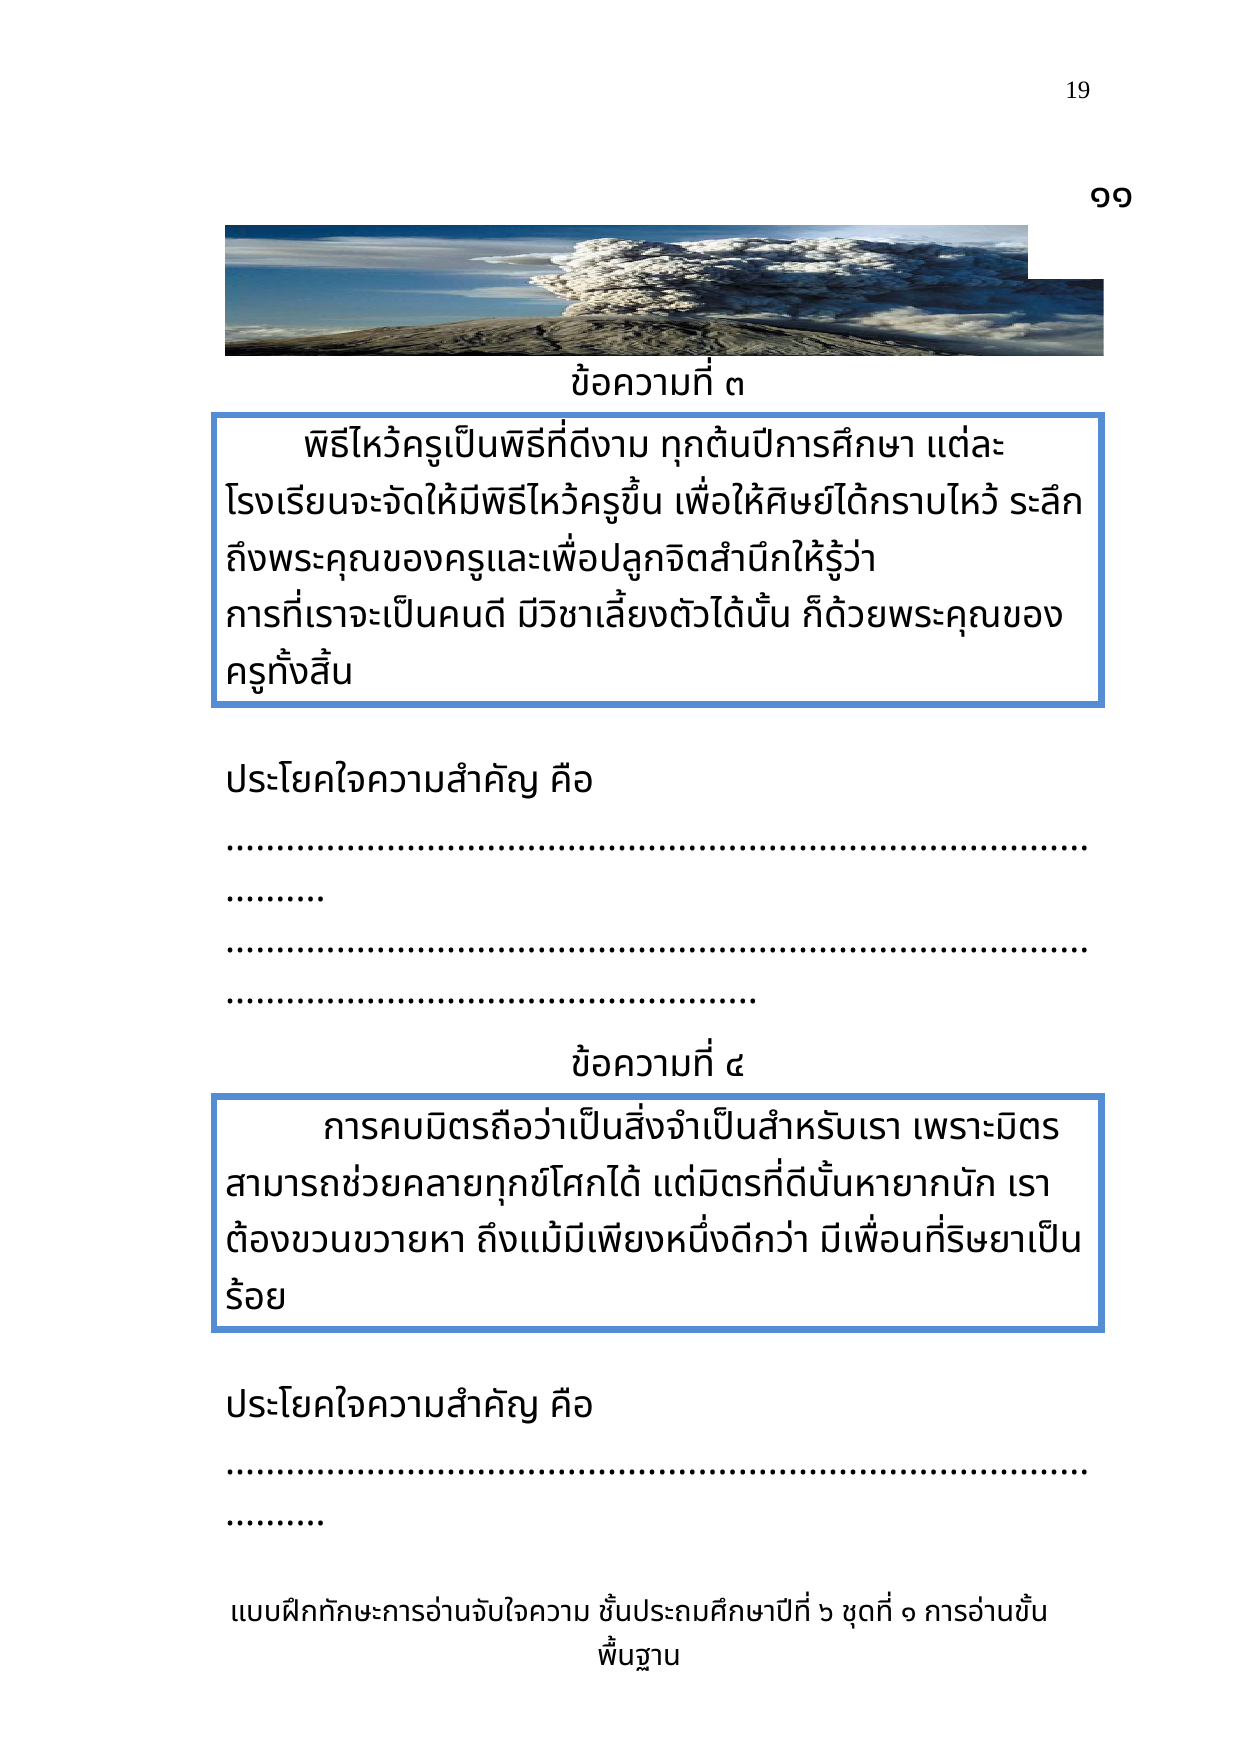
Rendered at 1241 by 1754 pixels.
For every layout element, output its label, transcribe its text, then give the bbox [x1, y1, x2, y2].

table_header การคบมิตรถือว่าเป็นสิ่งจำเป็นสำหรับเรา เพราะมิตรสามารถช่วยคลายทุกข์โศกได้ แต่มิตรที่ดีนั้นหายากนัก เราต้องขวนขวายหา ถึงแม้มีเพียงหนึ่งดีกว่า มีเพื่อนที่ริษยาเป็นร้อย [217, 1100, 1098, 1326]
text ........................................................................................................................................... [225, 912, 1090, 1014]
text ข้อความที่ ๓ [225, 356, 1090, 412]
text ประโยคใจความสำคัญ คือ ................................................................................................ [225, 1378, 1090, 1537]
table_header พิธีไหว้ครูเป็นพิธีที่ดีงาม ทุกต้นปีการศึกษา แต่ละโรงเรียนจะจัดให้มีพิธีไหว้ครูขึ้น เพื่อให้ศิษย์ได้กราบไหว้ ระลึกถึงพระคุณของครูและเพื่อปลูกจิตสำนึกให้รู้ว่า การที่เราจะเป็นคนดี มีวิชาเลี้ยงตัวได้นั้น ก็ด้วยพระคุณของครูทั้งสิ้น [217, 418, 1098, 701]
text ข้อความที่ ๔ [225, 1037, 1090, 1093]
picture [225, 225, 1104, 356]
text ประโยคใจความสำคัญ คือ ................................................................................................ [225, 753, 1090, 912]
